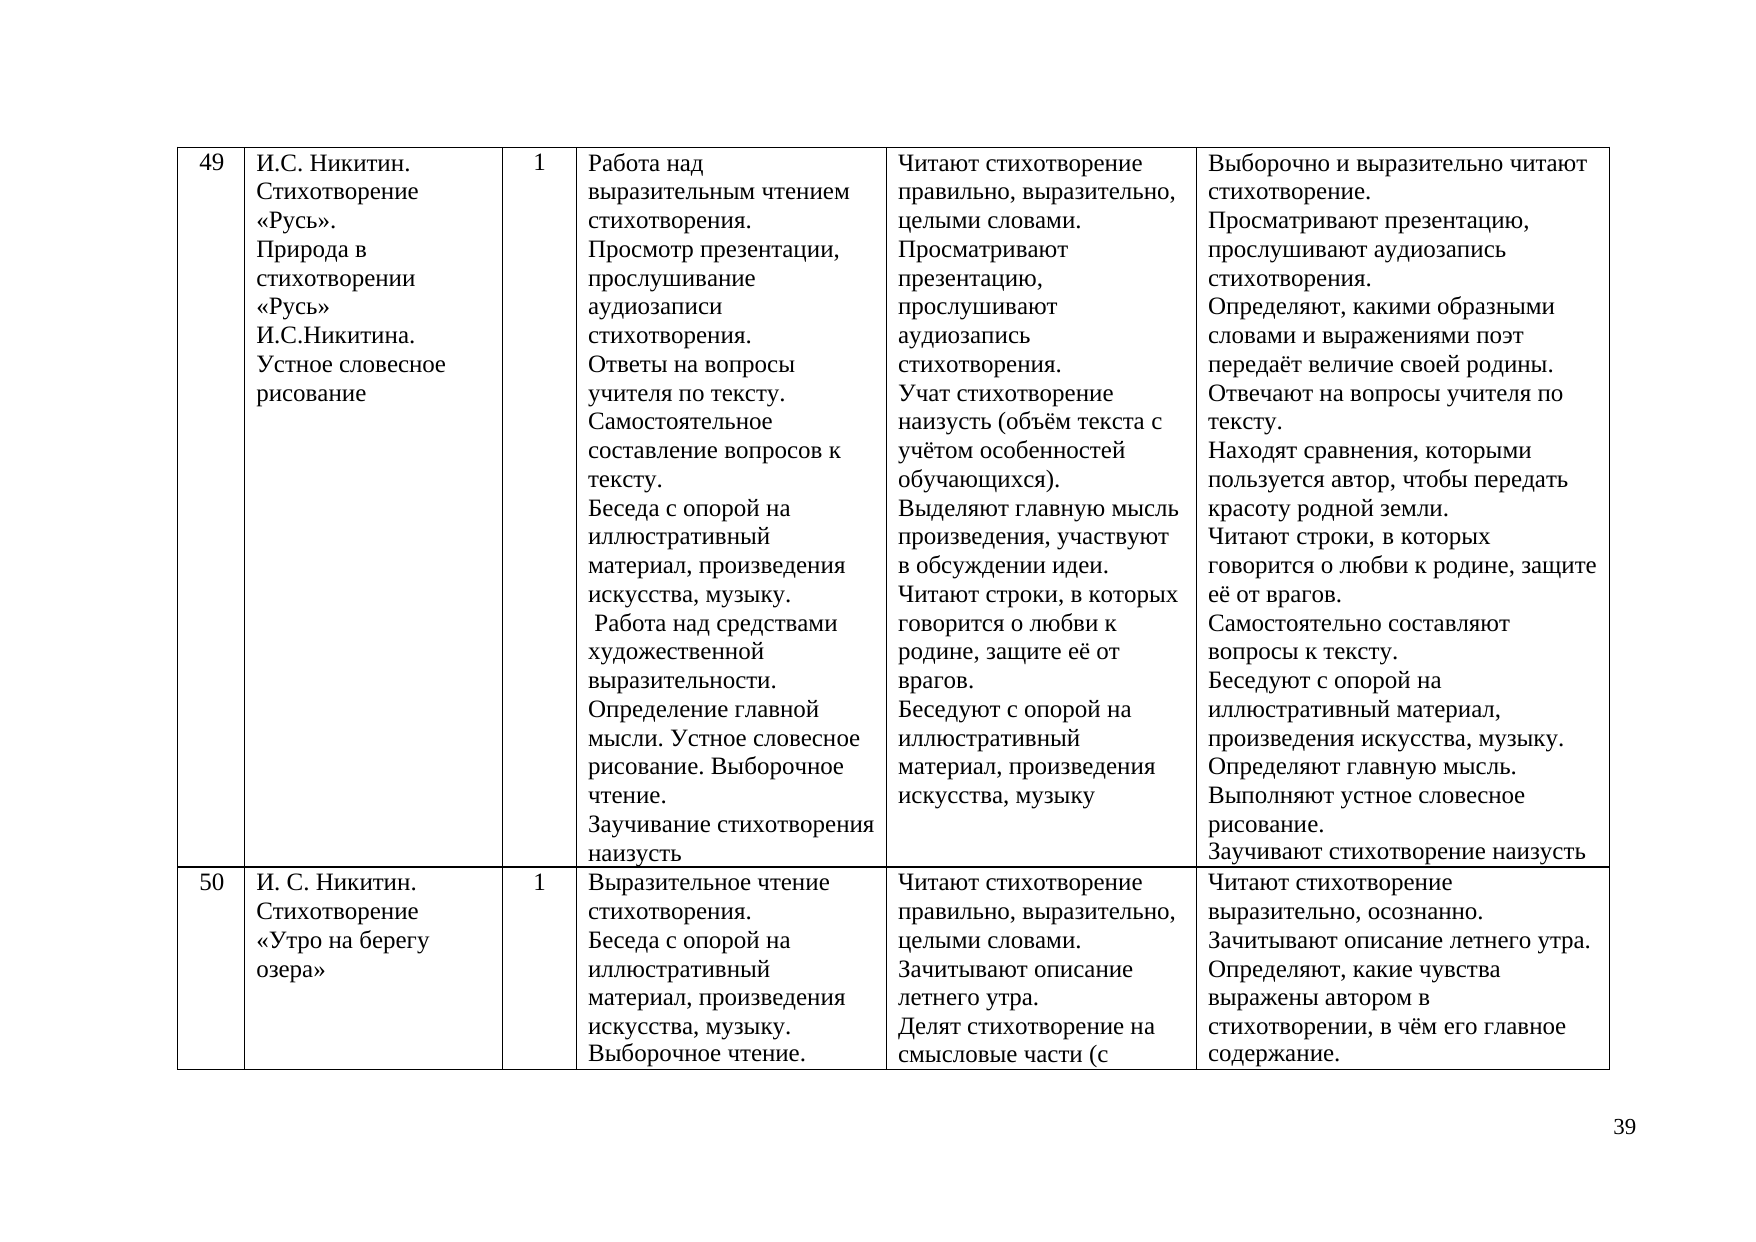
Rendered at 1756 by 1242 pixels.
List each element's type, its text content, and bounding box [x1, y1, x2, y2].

table_cell 1 [503, 868, 576, 1069]
table_cell Читают стихотворение выразительно, осознанно. Зачитывают описание летнего утра. Определяют, какие чувства выражены автором в стихотворении, в чём его главное содержание. [1197, 868, 1609, 1069]
table_header Читают стихотворение правильно, выразительно, целыми словами. Просматривают презентацию, прослушивают аудиозапись стихотворения. Учат стихотворение наизусть (объём текста с учётом особенностей обучающихся). Выделяют главную мысль произведения, участвуют в обсуждении идеи. Читают строки, в которых говорится о любви к родине, защите её от врагов. Беседуют с опорой на иллюстративный материал, произведения искусства, музыку [887, 148, 1196, 866]
table_header Работа над выразительным чтением стихотворения. Просмотр презентации, прослушивание аудиозаписи стихотворения. Ответы на вопросы учителя по тексту. Самостоятельное составление вопросов к тексту. Беседа с опорой на иллюстративный материал, произведения искусства, музыку. Работа над средствами художественной выразительности. Определение главной мысли. Устное словесное рисование. Выборочное чтение. Заучивание стихотворения наизусть [577, 148, 886, 866]
table_header 1 [503, 148, 576, 866]
table_cell И. С. Никитин. Стихотворение «Утро на берегу озера» [245, 868, 502, 1069]
table_cell Выразительное чтение стихотворения. Беседа с опорой на иллюстративный материал, произведения искусства, музыку. Выборочное чтение. [577, 868, 886, 1069]
table_header Выборочно и выразительно читают стихотворение. Просматривают презентацию, прослушивают аудиозапись стихотворения. Определяют, какими образными словами и выражениями поэт передаёт величие своей родины. Отвечают на вопросы учителя по тексту. Находят сравнения, которыми пользуется автор, чтобы передать красоту родной земли. Читают строки, в которых говорится о любви к родине, защите её от врагов. Самостоятельно составляют вопросы к тексту. Беседуют с опорой на иллюстративный материал, произведения искусства, музыку. Определяют главную мысль. Выполняют устное словесное рисование. Заучивают стихотворение наизусть [1197, 148, 1609, 866]
table_header И.С. Никитин. Стихотворение «Русь». Природа в стихотворении «Русь» И.С.Никитина. Устное словесное рисование [245, 148, 502, 866]
table_cell 50 [178, 868, 244, 1069]
table_cell Читают стихотворение правильно, выразительно, целыми словами. Зачитывают описание летнего утра. Делят стихотворение на смысловые части (с [887, 868, 1196, 1069]
table_header 49 [178, 148, 244, 866]
